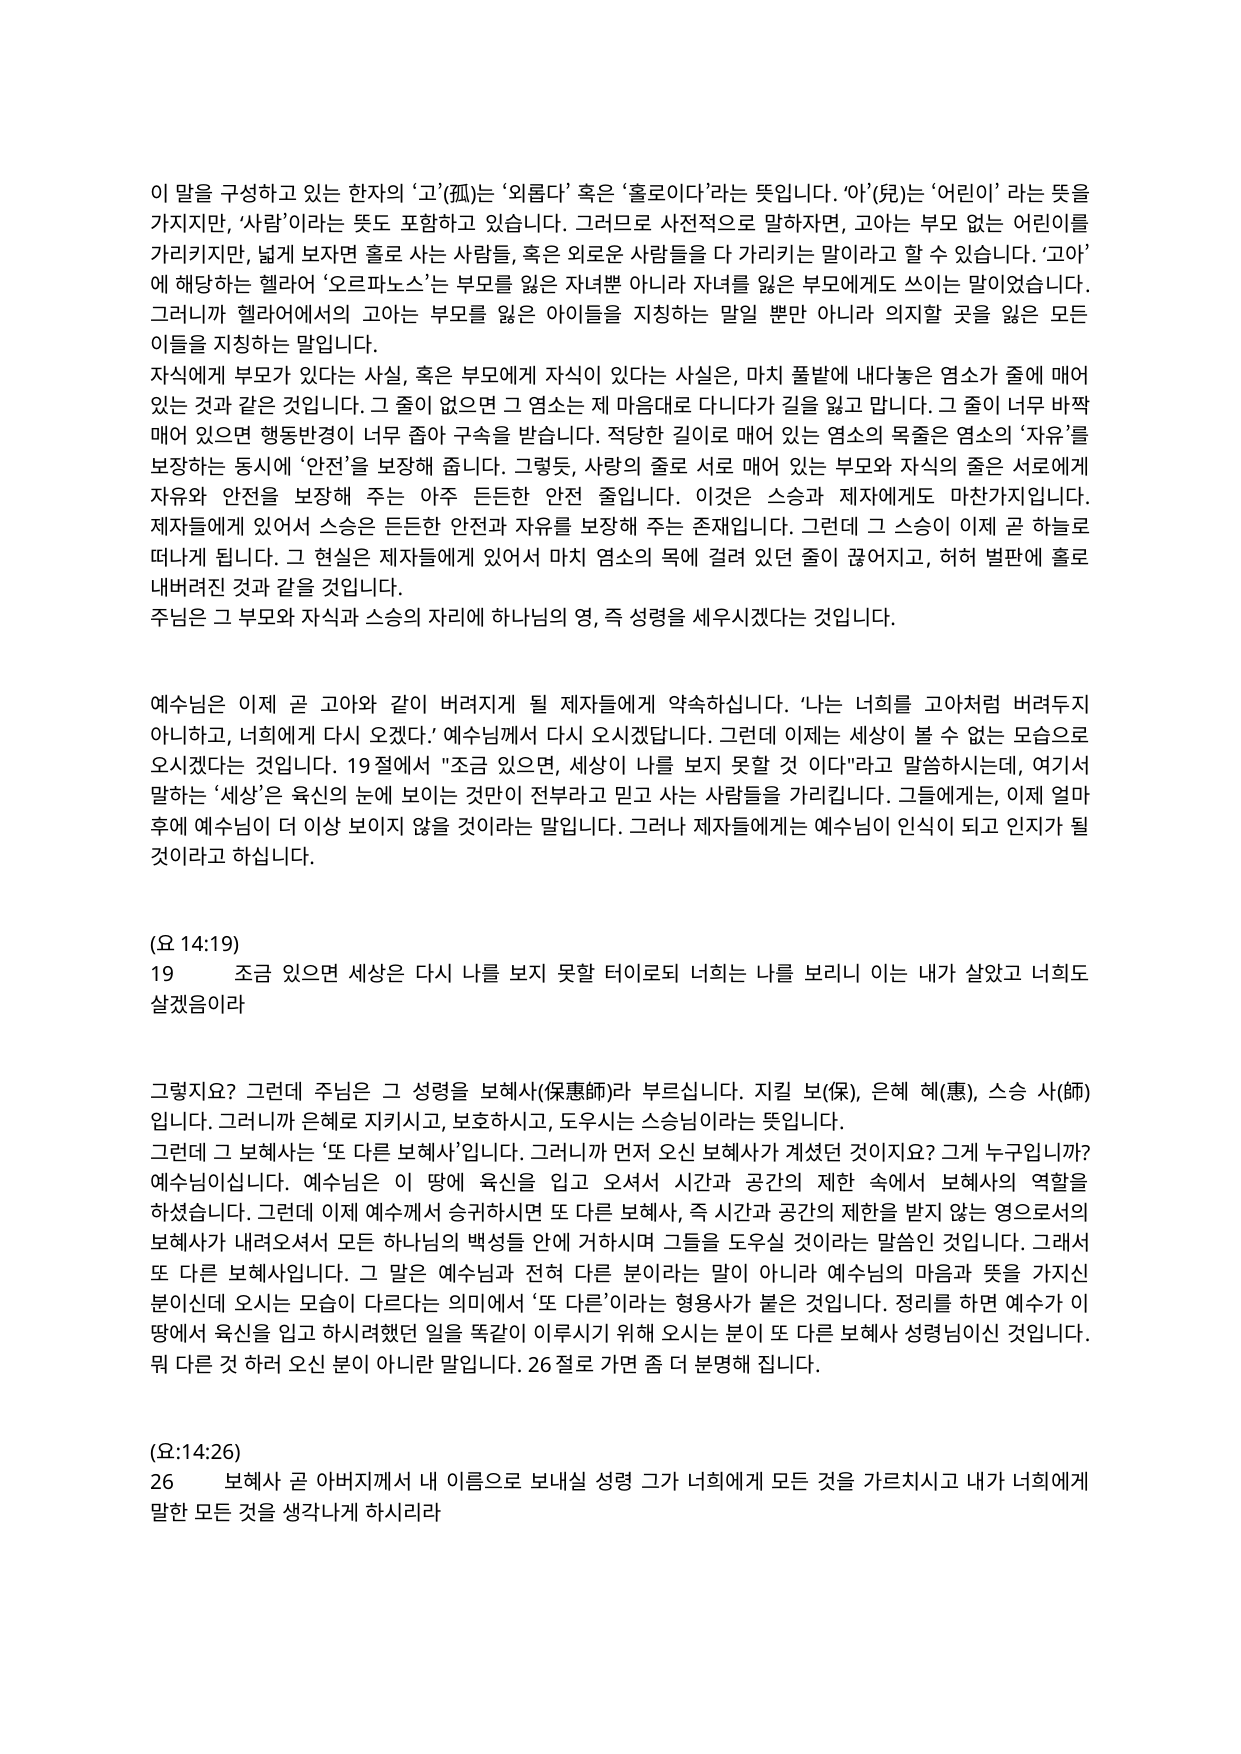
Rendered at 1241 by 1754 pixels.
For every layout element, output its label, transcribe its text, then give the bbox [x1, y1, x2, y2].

text 이 말을 구성하고 있는 한자의 ‘고’(孤)는 ‘외롭다’ 혹은 ‘홀로이다’라는 뜻입니다. ‘아’(兒)는 ‘어린이’ 라는 뜻을 가지지만, ‘사람’이라는 뜻도 포함하고 있습니다. 그러므로 사전적으로 말하자면, 고아는 부모 없는 어린이를 가리키지만, 넓게 보자면 홀로 사는 사람들, 혹은 외로운 사람들을 다 가리키는 말이라고 할 수 있습니다. ‘고아’에 해당하는 헬라어 ‘오르파노스’는 부모를 잃은 자녀뿐 아니라 자녀를 잃은 부모에게도 쓰이는 말이었습니다. 그러니까 헬라어에서의 고아는 부모를 잃은 아이들을 지칭하는 말일 뿐만 아니라 의지할 곳을 잃은 모든 이들을 지칭하는 말입니다. [150, 177, 1090, 359]
text 예수님은 이제 곧 고아와 같이 버려지게 될 제자들에게 약속하십니다. ‘나는 너희를 고아처럼 버려두지 아니하고, 너희에게 다시 오겠다.’ 예수님께서 다시 오시겠답니다. 그런데 이제는 세상이 볼 수 없는 모습으로 오시겠다는 것입니다. 19절에서 "조금 있으면, 세상이 나를 보지 못할 것 이다"라고 말씀하시는데, 여기서 말하는 ‘세상’은 육신의 눈에 보이는 것만이 전부라고 믿고 사는 사람들을 가리킵니다. 그들에게는, 이제 얼마 후에 예수님이 더 이상 보이지 않을 것이라는 말입니다. 그러나 제자들에게는 예수님이 인식이 되고 인지가 될 것이라고 하십니다. [150, 689, 1090, 871]
text (요14:19) [150, 927, 1090, 958]
text 주님은 그 부모와 자식과 스승의 자리에 하나님의 영, 즉 성령을 세우시겠다는 것입니다. [150, 601, 1090, 632]
text 자식에게 부모가 있다는 사실, 혹은 부모에게 자식이 있다는 사실은, 마치 풀밭에 내다놓은 염소가 줄에 매어 있는 것과 같은 것입니다. 그 줄이 없으면 그 염소는 제 마음대로 다니다가 길을 잃고 맙니다. 그 줄이 너무 바짝 매어 있으면 행동반경이 너무 좁아 구속을 받습니다. 적당한 길이로 매어 있는 염소의 목줄은 염소의 ‘자유’를 보장하는 동시에 ‘안전’을 보장해 줍니다. 그렇듯, 사랑의 줄로 서로 매어 있는 부모와 자식의 줄은 서로에게 자유와 안전을 보장해 주는 아주 든든한 안전 줄입니다. 이것은 스승과 제자에게도 마찬가지입니다. 제자들에게 있어서 스승은 든든한 안전과 자유를 보장해 주는 존재입니다. 그런데 그 스승이 이제 곧 하늘로 떠나게 됩니다. 그 현실은 제자들에게 있어서 마치 염소의 목에 걸려 있던 줄이 끊어지고, 허허 벌판에 홀로 내버려진 것과 같을 것입니다. [150, 359, 1090, 601]
text 19 조금 있으면 세상은 다시 나를 보지 못할 터이로되 너희는 나를 보리니 이는 내가 살았고 너희도 살겠음이라 [150, 958, 1090, 1018]
text 그런데 그 보혜사는 ‘또 다른 보혜사’입니다. 그러니까 먼저 오신 보혜사가 계셨던 것이지요? 그게 누구입니까? 예수님이십니다. 예수님은 이 땅에 육신을 입고 오셔서 시간과 공간의 제한 속에서 보혜사의 역할을 하셨습니다. 그런데 이제 예수께서 승귀하시면 또 다른 보혜사, 즉 시간과 공간의 제한을 받지 않는 영으로서의 보혜사가 내려오셔서 모든 하나님의 백성들 안에 거하시며 그들을 도우실 것이라는 말씀인 것입니다. 그래서 또 다른 보혜사입니다. 그 말은 예수님과 전혀 다른 분이라는 말이 아니라 예수님의 마음과 뜻을 가지신 분이신데 오시는 모습이 다르다는 의미에서 ‘또 다른’이라는 형용사가 붙은 것입니다. 정리를 하면 예수가 이 땅에서 육신을 입고 하시려했던 일을 똑같이 이루시기 위해 오시는 분이 또 다른 보혜사 성령님이신 것입니다. 뭐 다른 것 하러 오신 분이 아니란 말입니다. 26절로 가면 좀 더 분명해 집니다. [150, 1136, 1090, 1378]
text (요:14:26) [150, 1435, 1090, 1465]
text 그렇지요? 그런데 주님은 그 성령을 보혜사(保惠師)라 부르십니다. 지킬 보(保), 은혜 혜(惠), 스승 사(師)입니다. 그러니까 은혜로 지키시고, 보호하시고, 도우시는 스승님이라는 뜻입니다. [150, 1075, 1090, 1136]
text 26 보혜사 곧 아버지께서 내 이름으로 보내실 성령 그가 너희에게 모든 것을 가르치시고 내가 너희에게 말한 모든 것을 생각나게 하시리라 [150, 1465, 1090, 1526]
